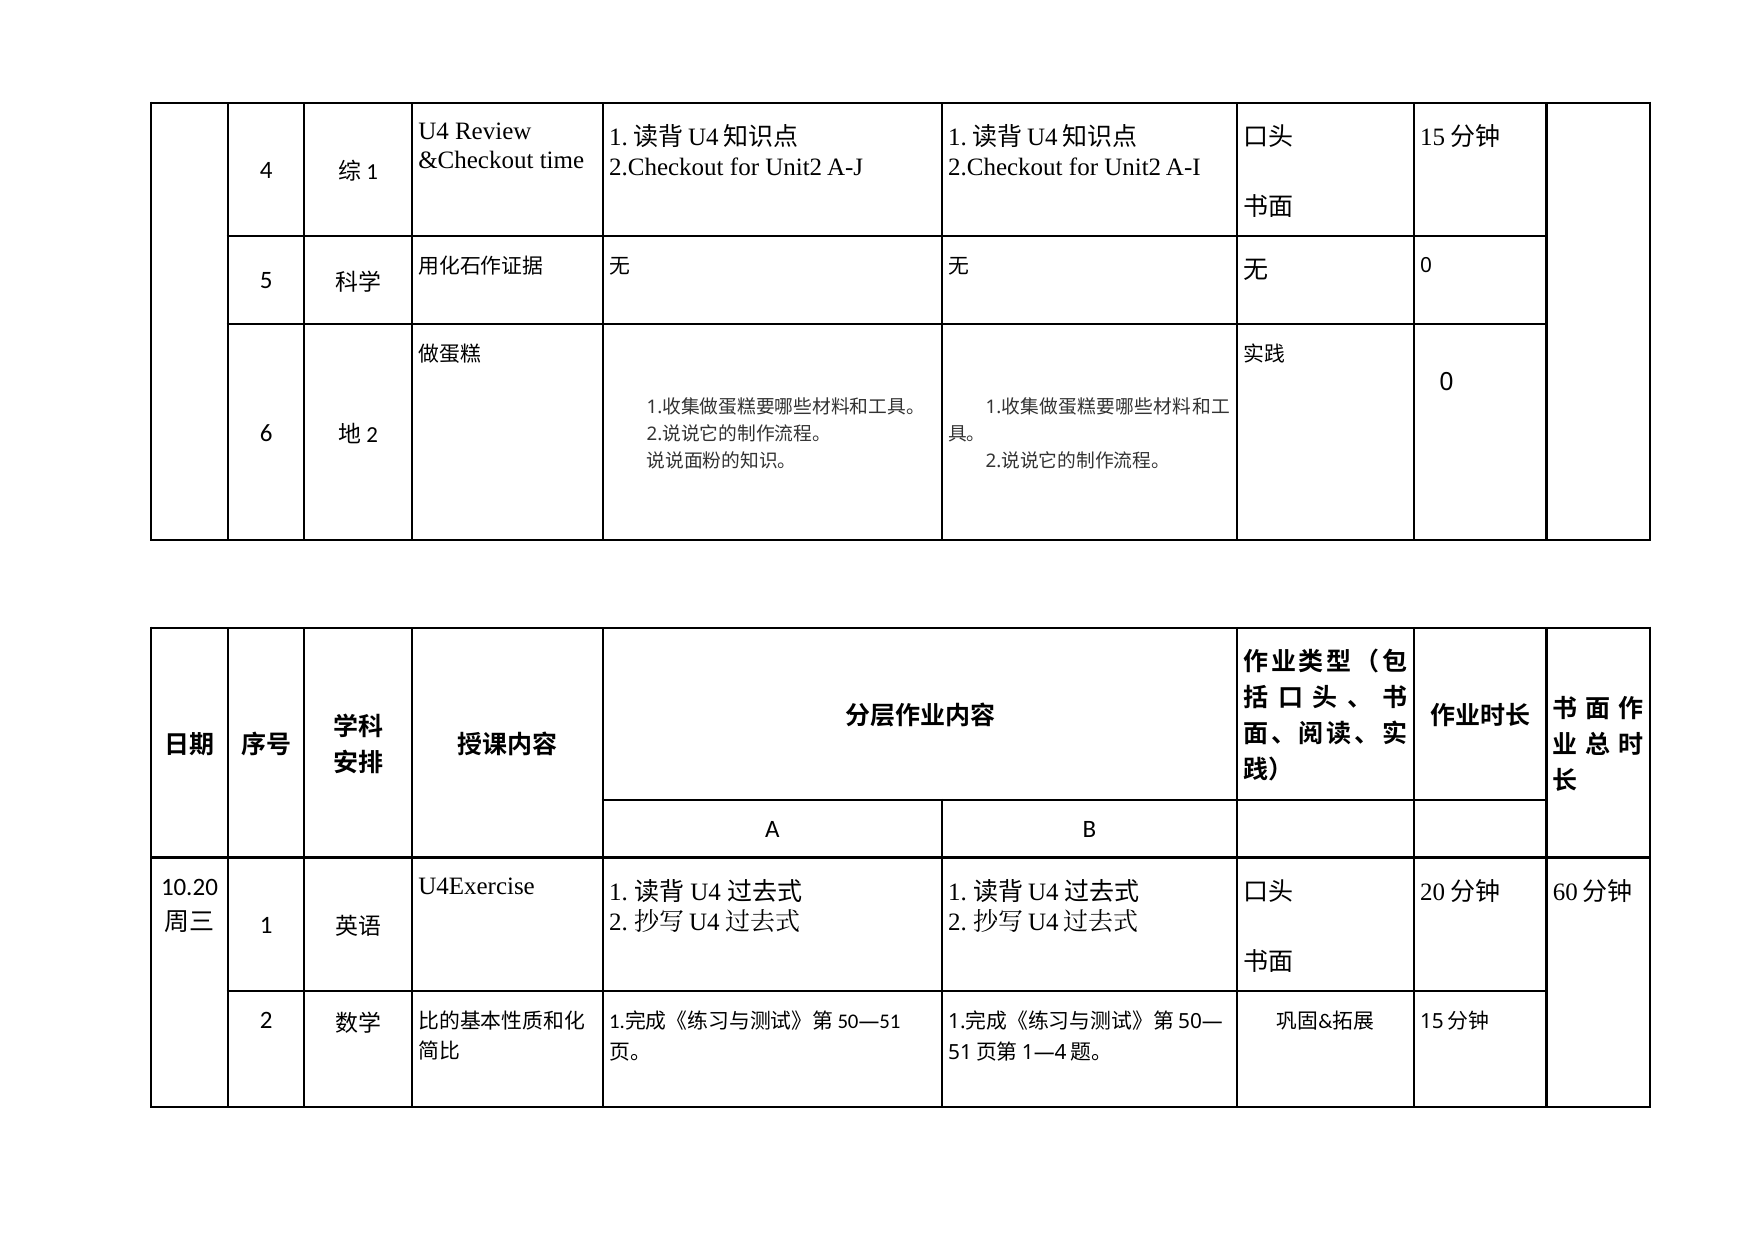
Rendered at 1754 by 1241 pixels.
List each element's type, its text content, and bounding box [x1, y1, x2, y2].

table_cell 4 [229, 104, 303, 235]
table_cell 口头 书面 [1238, 859, 1413, 990]
table_cell 无 [1238, 237, 1413, 323]
table_cell U4Exercise [413, 859, 602, 990]
table_cell 2 [229, 992, 303, 1106]
table_cell [1238, 801, 1413, 856]
table_cell 10.20周三 [152, 859, 227, 1106]
table_cell 做蛋糕 [413, 325, 602, 539]
table_cell 综1 [305, 104, 411, 235]
table_cell 0 [1415, 325, 1545, 539]
table_cell 0 [1415, 237, 1545, 323]
table_cell [1415, 801, 1545, 856]
table_cell 科学 [305, 237, 411, 323]
table_cell 比的基本性质和化简比 [413, 992, 602, 1106]
table_cell 1. 读背U4知识点 2.Checkout for Unit2 A-I [943, 104, 1236, 235]
table_cell B [943, 801, 1236, 856]
table_header 分层作业内容 [604, 629, 1236, 799]
table_cell 15分钟 [1415, 992, 1545, 1106]
table_cell 1.完成《练习与测试》第50—51页。 [604, 992, 941, 1106]
table_cell 实践 [1238, 325, 1413, 539]
table_cell 1. 读背 U4 过去式 2. 抄写U4 过去式 [604, 859, 941, 990]
table_cell 1. 读背U4 过去式 2. 抄写U4过去式 [943, 859, 1236, 990]
table_cell 1.收集做蛋糕要哪些材料和工具。 2.说说它的制作流程。 [943, 325, 1236, 539]
table_header 书面作业总时长 [1548, 629, 1649, 856]
table_header 序号 [229, 629, 303, 856]
table_cell 无 [604, 237, 941, 323]
table_header 作业时长 [1415, 629, 1545, 799]
table_cell 口头 书面 [1238, 104, 1413, 235]
table_header 作业类型（包括口头、书面、阅读、实践） [1238, 629, 1413, 799]
table_cell 60分钟 [1548, 859, 1649, 1106]
table_cell 巩固&拓展 [1238, 992, 1413, 1106]
table_header 日期 [152, 629, 227, 856]
table_cell 1.收集做蛋糕要哪些材料和工具。 2.说说它的制作流程。 说说面粉的知识。 [604, 325, 941, 539]
table_cell 地2 [305, 325, 411, 539]
table_cell 数学 [305, 992, 411, 1106]
table_header 学科 安排 [305, 629, 411, 856]
table_cell 5 [229, 237, 303, 323]
table_cell 1.完成《练习与测试》第50—51页第1—4题。 [943, 992, 1236, 1106]
table_cell 用化石作证据 [413, 237, 602, 323]
table_cell 无 [943, 237, 1236, 323]
table_header 授课内容 [413, 629, 602, 856]
table_cell 15分钟 [1415, 104, 1545, 235]
table_cell 1. 读背U4知识点 2.Checkout for Unit2 A-J [604, 104, 941, 235]
table_cell A [604, 801, 941, 856]
table_cell 20分钟 [1415, 859, 1545, 990]
table_cell 英语 [305, 859, 411, 990]
table_cell 1 [229, 859, 303, 990]
table_cell U4 Review &Checkout time [413, 104, 602, 235]
table_cell 6 [229, 325, 303, 539]
